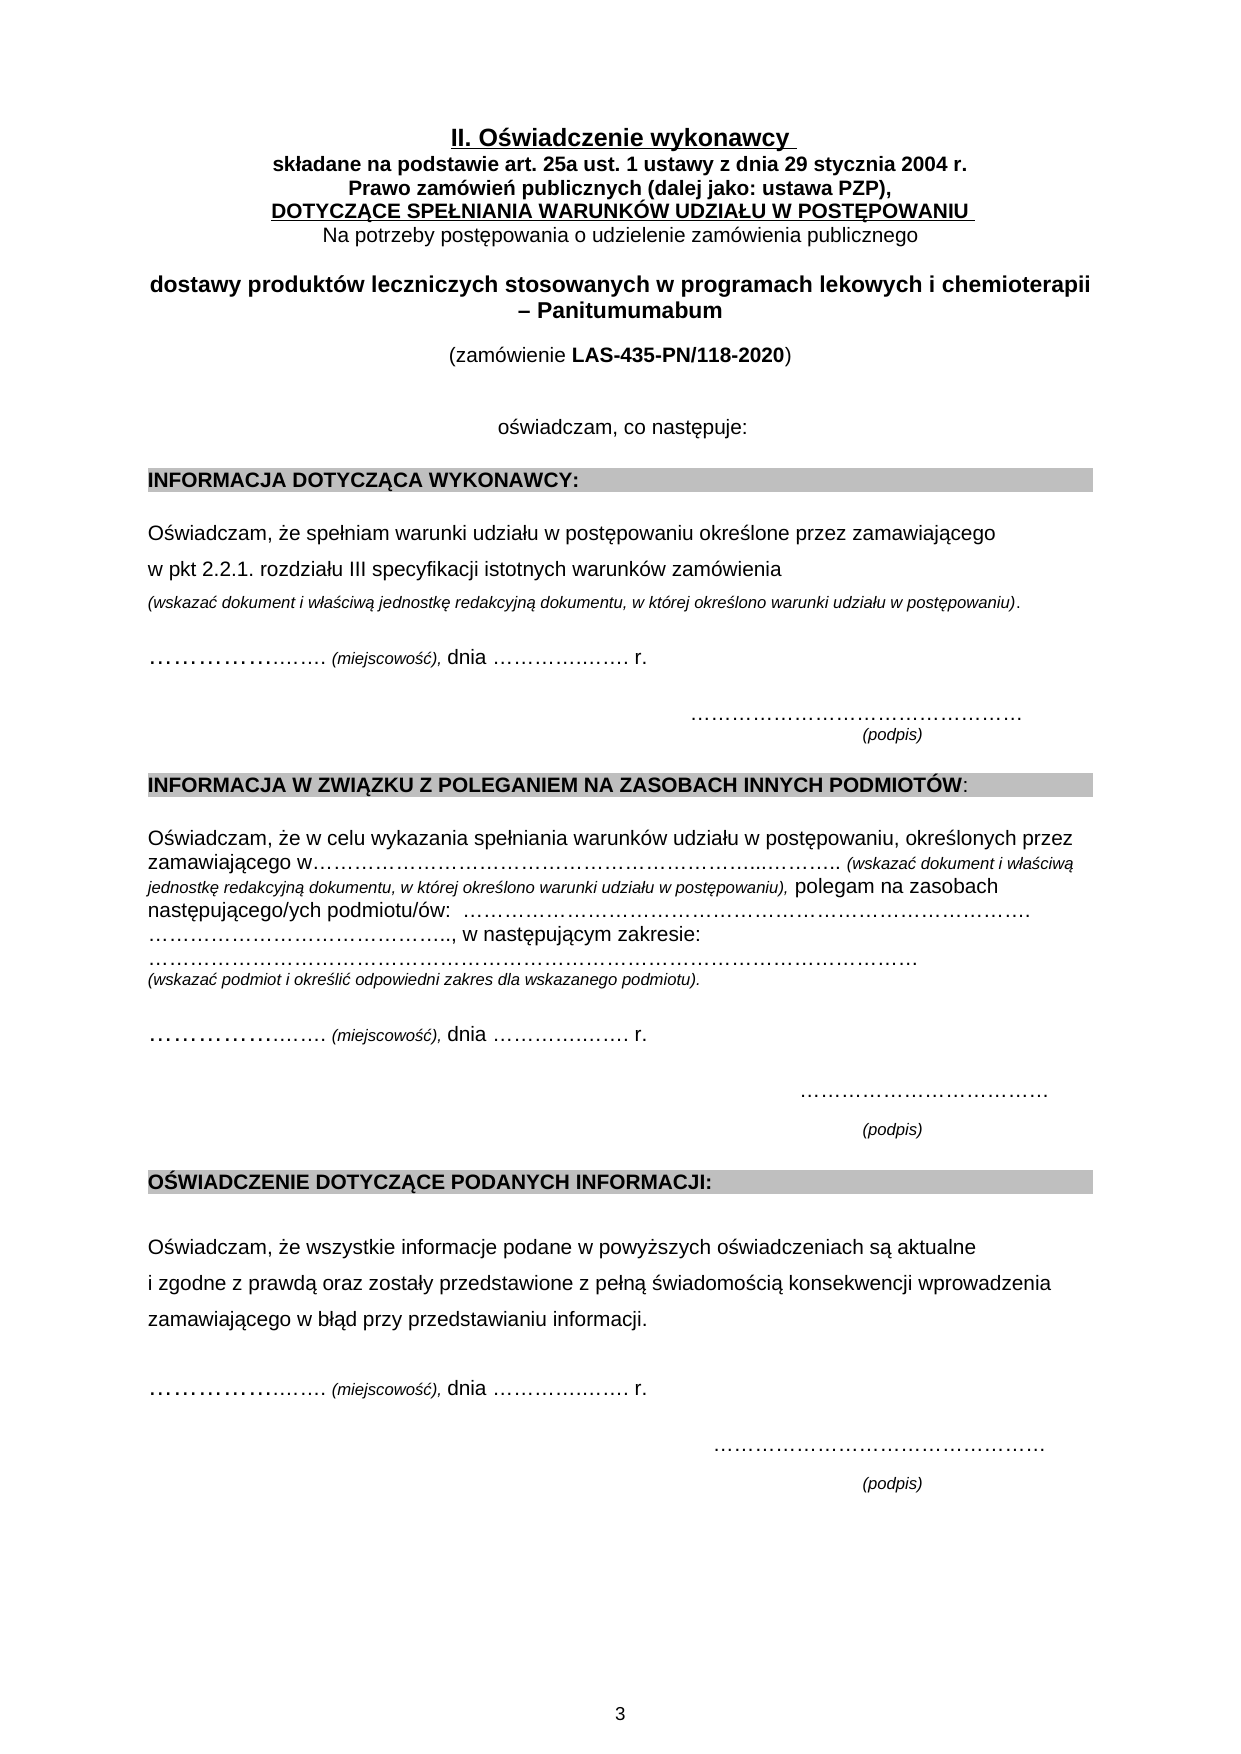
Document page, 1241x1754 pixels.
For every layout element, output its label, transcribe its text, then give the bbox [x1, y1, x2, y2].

text Oświadczam, że w celu wykazania spełniania warunków udziału w postępowaniu, określonych przez zamawiającego w………………………………………………………...……….. (wskazać dokument i właściwą jednostkę redakcyjną dokumentu, w której określono warunki udziału w postępowaniu), polegam na zasobach następującego/ych podmiotu/ów: ……………………………………………………………………….…………………………………….., w następującym zakresie: ………………………………………………………………………………………………… [148, 826, 1093, 969]
text INFORMACJA DOTYCZĄCA WYKONAWCY: [148, 468, 1093, 492]
text Na potrzeby postępowania o udzielenie zamówienia publicznego [148, 223, 1093, 247]
text …………….……. (miejscowość), dnia ………….……. r. [148, 1018, 1093, 1046]
text (wskazać dokument i właściwą jednostkę redakcyjną dokumentu, w której określono warunki udziału w postępowaniu). [148, 592, 1093, 612]
text (podpis) [738, 724, 1093, 744]
text składane na podstawie art. 25a ust. 1 ustawy z dnia 29 stycznia 2004 r. [148, 151, 1093, 175]
text (zamówienie LAS-435-PN/118-2020) [148, 343, 1093, 367]
text oświadczam, co następuje: [148, 415, 1093, 439]
text (wskazać podmiot i określić odpowiedni zakres dla wskazanego podmiotu). [148, 969, 1093, 988]
text INFORMACJA W ZWIĄZKU Z POLEGANIEM NA ZASOBACH INNYCH PODMIOTÓW: [148, 773, 1093, 797]
text II. Oświadczenie wykonawcy [148, 123, 1093, 151]
text DOTYCZĄCE SPEŁNIANIA WARUNKÓW UDZIAŁU W POSTĘPOWANIU [148, 199, 1093, 223]
text Oświadczam, że wszystkie informacje podane w powyższych oświadczeniach są aktualne i zgodne z prawdą oraz zostały przedstawione z pełną świadomością konsekwencji wprowadzenia zamawiającego w błąd przy przedstawianiu informacji. [148, 1235, 1093, 1331]
text ……………………………… [148, 1077, 1093, 1101]
text …………….……. (miejscowość), dnia ………….……. r. [148, 1372, 1093, 1401]
text (podpis) [738, 1474, 1093, 1493]
text ………………………………………… [148, 701, 1093, 724]
text …………….……. (miejscowość), dnia ………….……. r. [148, 641, 1093, 669]
text OŚWIADCZENIE DOTYCZĄCE PODANYCH INFORMACJI: [148, 1170, 1093, 1194]
text Prawo zamówień publicznych (dalej jako: ustawa PZP), [148, 175, 1093, 199]
text dostawy produktów leczniczych stosowanych w programach lekowych i chemioterapii – Panitumumabum [148, 247, 1093, 324]
text (podpis) [738, 1120, 1093, 1139]
text ………………………………………… [148, 1432, 1093, 1456]
text w pkt 2.2.1. rozdziału III specyfikacji istotnych warunków zamówienia [148, 557, 1093, 581]
text Oświadczam, że spełniam warunki udziału w postępowaniu określone przez zamawiającego [148, 521, 1093, 544]
